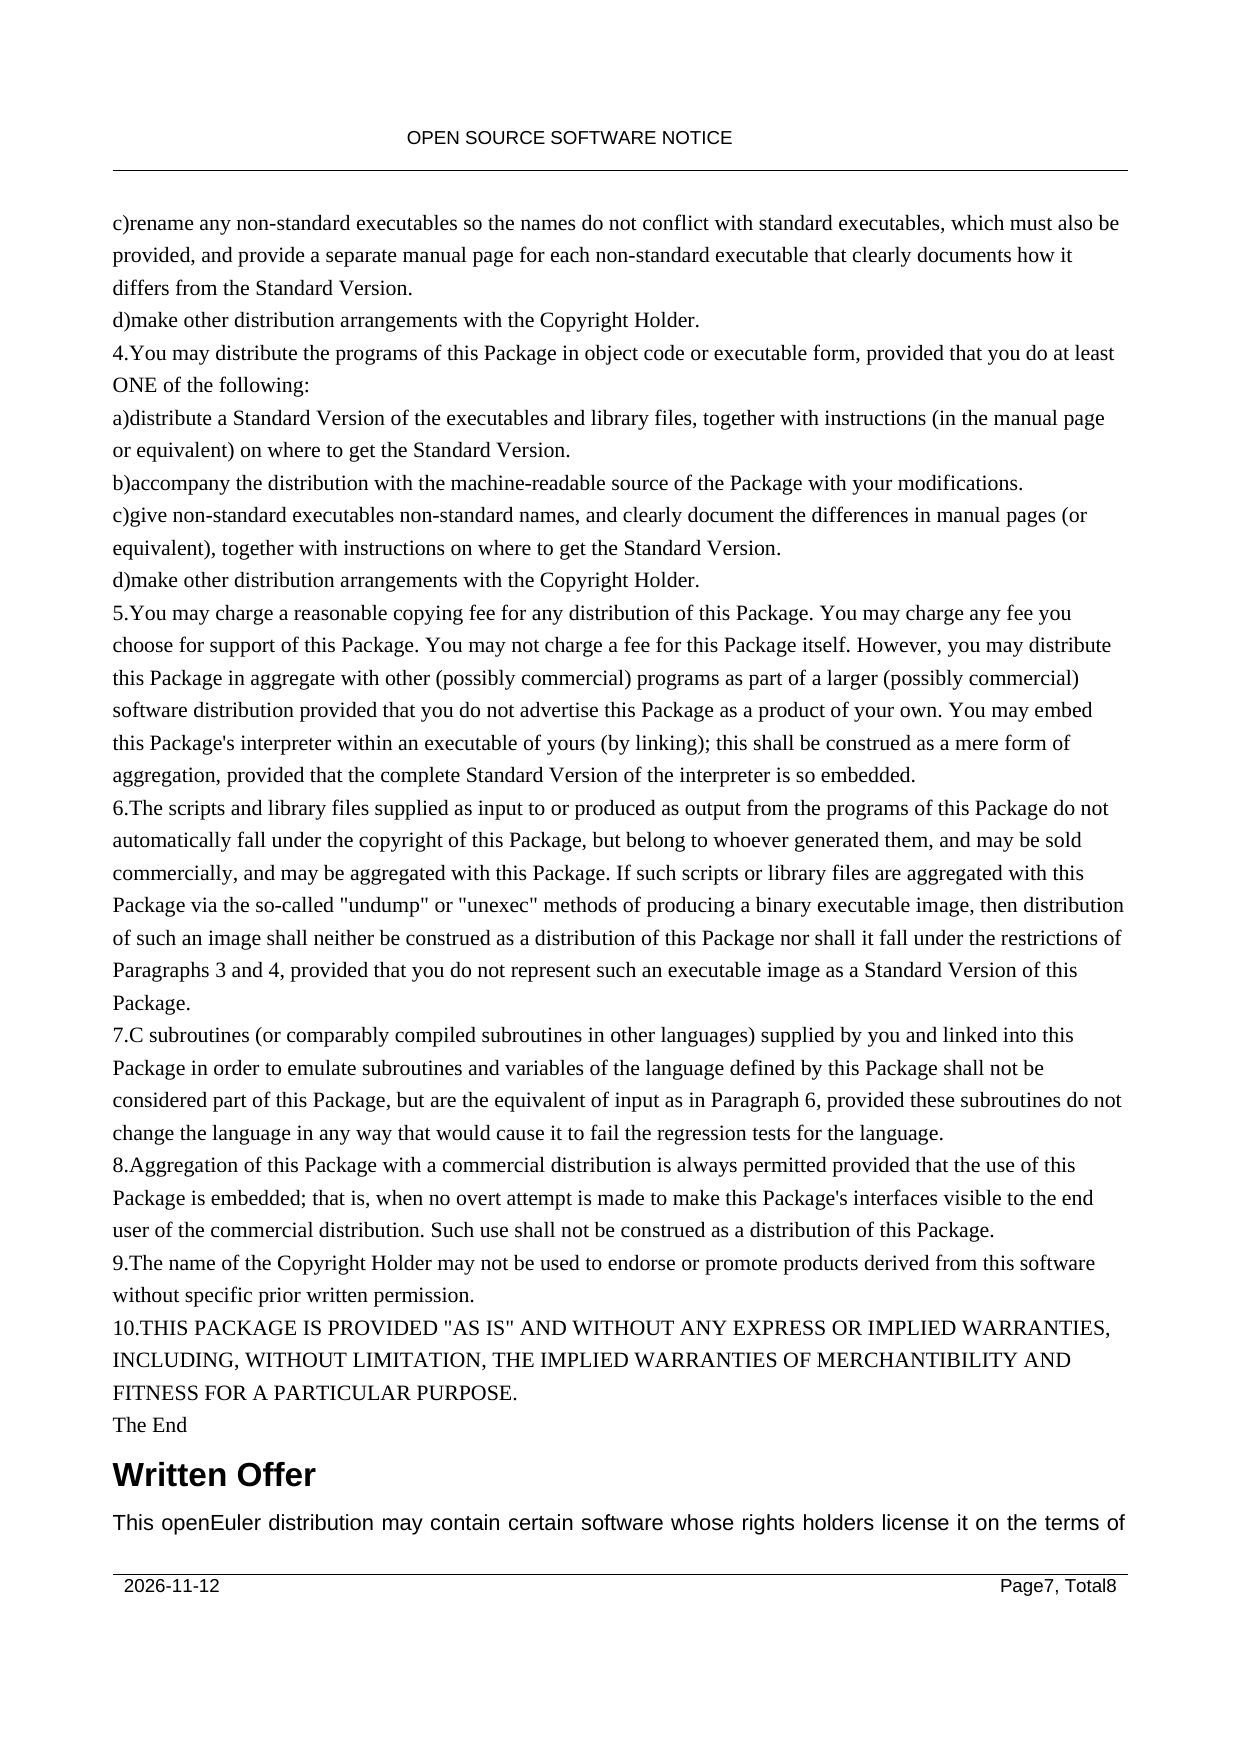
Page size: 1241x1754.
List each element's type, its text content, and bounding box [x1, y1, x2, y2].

text 10.THIS PACKAGE IS PROVIDED "AS IS" AND WITHOUT ANY EXPRESS OR IMPLIED WARRANTIES, INCLUDING, WITHOUT LIMITATION, THE IMPLIED WARRANTIES OF MERCHANTIBILITY AND FITNESS FOR A PARTICULAR PURPOSE. [112, 1311, 1128, 1409]
text c)rename any non-standard executables so the names do not conflict with standard executables, which must also be provided, and provide a separate manual page for each non-standard executable that clearly documents how it differs from the Standard Version. [112, 206, 1128, 304]
text 6.The scripts and library files supplied as input to or produced as output from the programs of this Package do not automatically fall under the copyright of this Package, but belong to whoever generated them, and may be sold commercially, and may be aggregated with this Package. If such scripts or library files are aggregated with this Package via the so-called "undump" or "unexec" methods of producing a binary executable image, then distribution of such an image shall neither be construed as a distribution of this Package nor shall it fall under the restrictions of Paragraphs 3 and 4, provided that you do not represent such an executable image as a Standard Version of this Package. [112, 791, 1128, 1019]
text 4.You may distribute the programs of this Package in object code or executable form, provided that you do at least ONE of the following: [112, 336, 1128, 401]
text 9.The name of the Copyright Holder may not be used to endorse or promote products derived from this software without specific prior written permission. [112, 1246, 1128, 1311]
text b)accompany the distribution with the machine-readable source of the Package with your modifications. [112, 466, 1128, 499]
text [112, 1506, 1128, 1539]
text 5.You may charge a reasonable copying fee for any distribution of this Package. You may charge any fee you choose for support of this Package. You may not charge a fee for this Package itself. However, you may distribute this Package in aggregate with other (possibly commercial) programs as part of a larger (possibly commercial) software distribution provided that you do not advertise this Package as a product of your own. You may embed this Package's interpreter within an executable of yours (by linking); this shall be construed as a mere form of aggregation, provided that the complete Standard Version of the interpreter is so embedded. [112, 596, 1128, 791]
text d)make other distribution arrangements with the Copyright Holder. [112, 564, 1128, 596]
text The End [112, 1409, 1128, 1441]
text 7.C subroutines (or comparably compiled subroutines in other languages) supplied by you and linked into this Package in order to emulate subroutines and variables of the language defined by this Package shall not be considered part of this Package, but are the equivalent of input as in Paragraph 6, provided these subroutines do not change the language in any way that would cause it to fail the regression tests for the language. [112, 1019, 1128, 1149]
text a)distribute a Standard Version of the executables and library files, together with instructions (in the manual page or equivalent) on where to get the Standard Version. [112, 401, 1128, 466]
text c)give non-standard executables non-standard names, and clearly document the differences in manual pages (or equivalent), together with instructions on where to get the Standard Version. [112, 499, 1128, 564]
text d)make other distribution arrangements with the Copyright Holder. [112, 304, 1128, 336]
text Written Offer [112, 1441, 1128, 1506]
text 8.Aggregation of this Package with a commercial distribution is always permitted provided that the use of this Package is embedded; that is, when no overt attempt is made to make this Package's interfaces visible to the end user of the commercial distribution. Such use shall not be construed as a distribution of this Package. [112, 1149, 1128, 1246]
